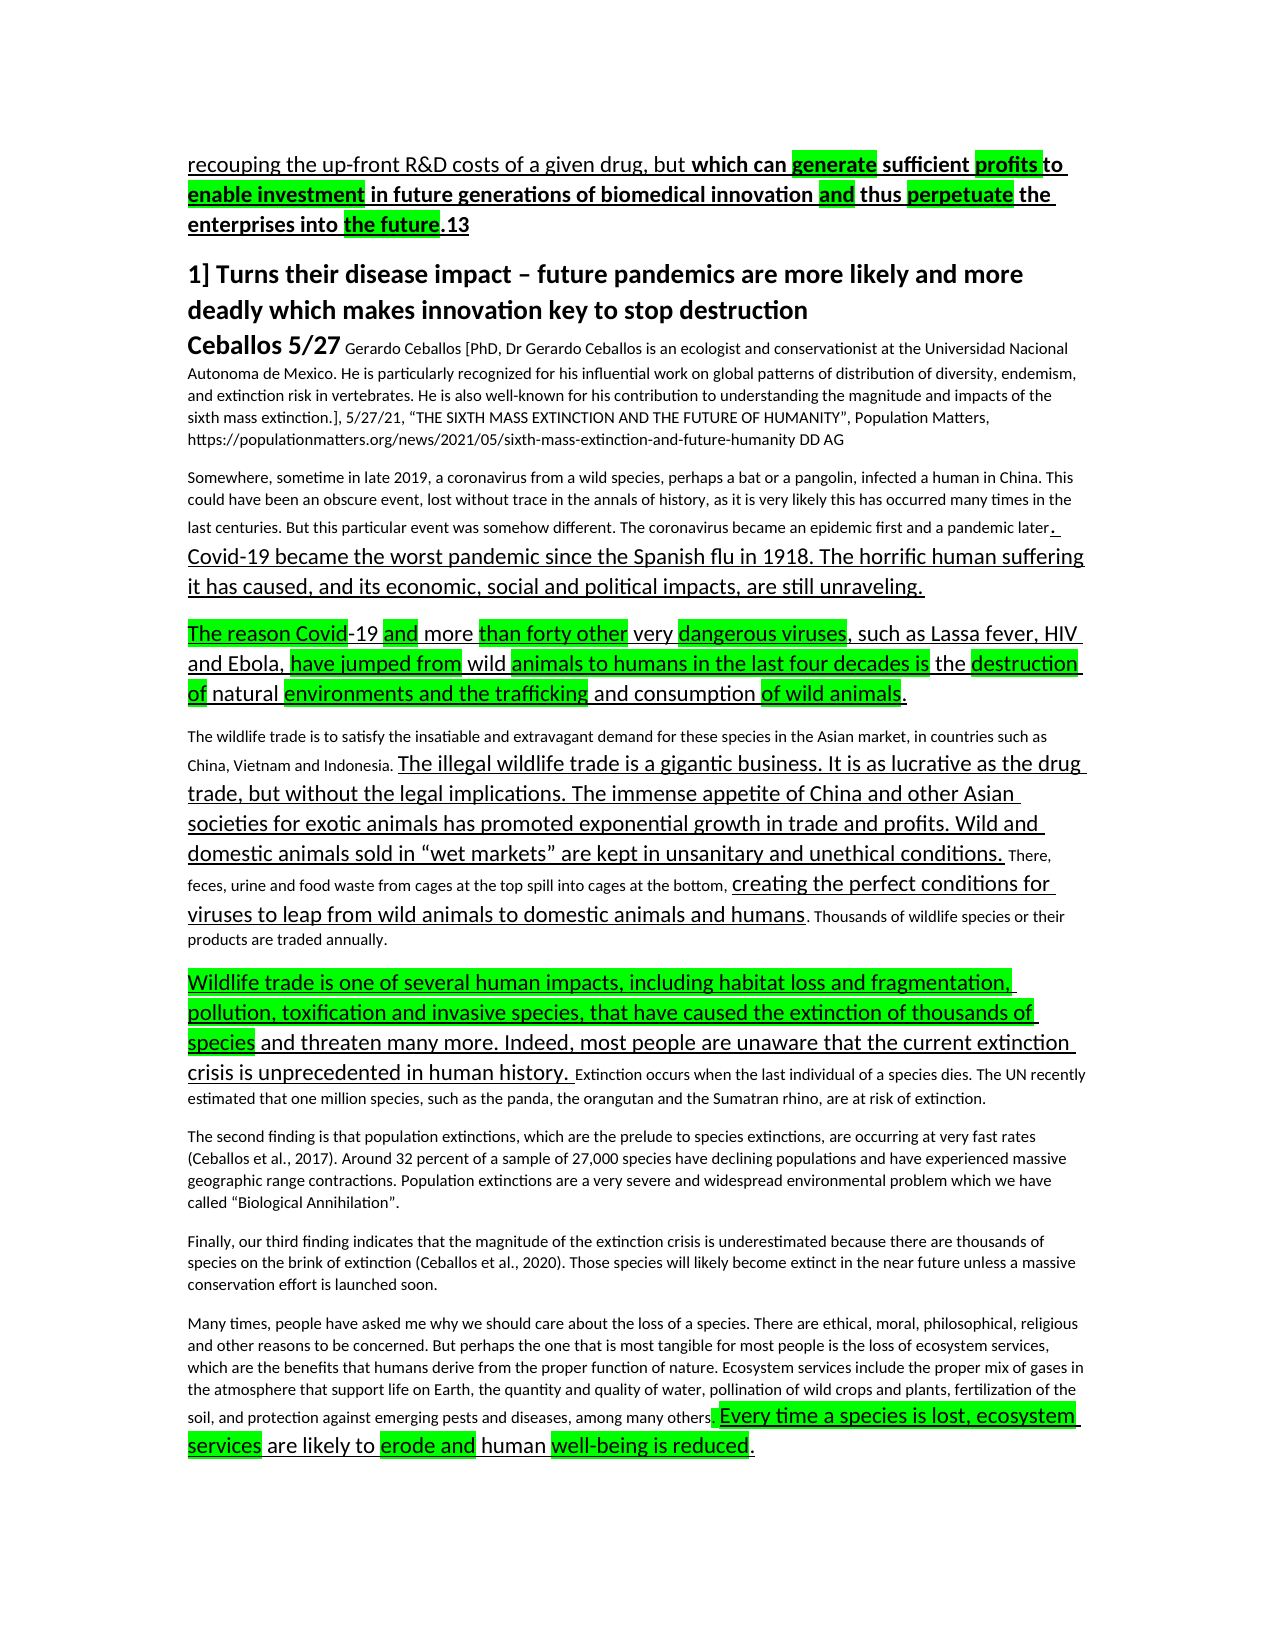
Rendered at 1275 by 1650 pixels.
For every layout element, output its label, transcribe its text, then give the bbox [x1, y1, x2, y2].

subtitle 1] Turns their disease impact – future pandemics are more likely and more deadly which makes innovation key to stop destruction [187, 257, 1087, 326]
text The wildlife trade is to satisfy the insatiable and extravagant demand for these species in the Asian market, in countries such as China, Vietnam and Indonesia. The illegal wildlife trade is a gigantic business. It is as lucrative as the drug trade, but without the legal implications. The immense appetite of China and other Asian societies for exotic animals has promoted exponential growth in trade and profits. Wild and domestic animals sold in “wet markets” are kept in unsanitary and unethical conditions. There, feces, urine and food waste from cages at the top spill into cages at the bottom, creating the perfect conditions for viruses to leap from wild animals to domestic animals and humans. Thousands of wildlife species or their products are traded annually. [187, 726, 1087, 950]
text Wildlife trade is one of several human impacts, including habitat loss and fragmentation, pollution, toxification and invasive species, that have caused the extinction of thousands of species and threaten many more. Indeed, most people are unaware that the current extinction crisis is unprecedented in human history. Extinction occurs when the last individual of a species dies. The UN recently estimated that one million species, such as the panda, the orangutan and the Sumatran rhino, are at risk of extinction. [187, 968, 1087, 1108]
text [187, 150, 1087, 238]
text The reason Covid-19 and more than forty other very dangerous viruses, such as Lassa fever, HIV and Ebola, have jumped from wild animals to humans in the last four decades is the destruction of natural environments and the trafficking and consumption of wild animals. [187, 619, 1087, 707]
text Many times, people have asked me why we should care about the loss of a species. There are ethical, moral, philosophical, religious and other reasons to be concerned. But perhaps the one that is most tangible for most people is the loss of ecosystem services, which are the benefits that humans derive from the proper function of nature. Ecosystem services include the proper mix of gases in the atmosphere that support life on Earth, the quantity and quality of water, pollination of wild crops and plants, fertilization of the soil, and protection against emerging pests and diseases, among many others. Every time a species is lost, ecosystem services are likely to erode and human well-being is reduced. [187, 1313, 1087, 1459]
text Somewhere, sometime in late 2019, a coronavirus from a wild species, perhaps a bat or a pangolin, infected a human in China. This could have been an obscure event, lost without trace in the annals of history, as it is very likely this has occurred many times in the last centuries. But this particular event was somehow different. The coronavirus became an epidemic first and a pandemic later. Covid-19 became the worst pandemic since the Spanish flu in 1918. The horrific human suffering it has caused, and its economic, social and political impacts, are still unraveling. [187, 467, 1087, 600]
text Ceballos 5/27 Gerardo Ceballos [PhD, Dr Gerardo Ceballos is an ecologist and conservationist at the Universidad Nacional Autonoma de Mexico. He is particularly recognized for his influential work on global patterns of distribution of diversity, endemism, and extinction risk in vertebrates. He is also well-known for his contribution to understanding the magnitude and impacts of the sixth mass extinction.], 5/27/21, “THE SIXTH MASS EXTINCTION AND THE FUTURE OF HUMANITY”, Population Matters, https://populationmatters.org/news/2021/05/sixth-mass-extinction-and-future-humanity DD AG [187, 328, 1087, 449]
text The second finding is that population extinctions, which are the prelude to species extinctions, are occurring at very fast rates (Ceballos et al., 2017). Around 32 percent of a sample of 27,000 species have declining populations and have experienced massive geographic range contractions. Population extinctions are a very severe and widespread environmental problem which we have called “Biological Annihilation”. [187, 1127, 1087, 1213]
text Finally, our third finding indicates that the magnitude of the extinction crisis is underestimated because there are thousands of species on the brink of extinction (Ceballos et al., 2020). Those species will likely become extinct in the near future unless a massive conservation effort is launched soon. [187, 1231, 1087, 1295]
